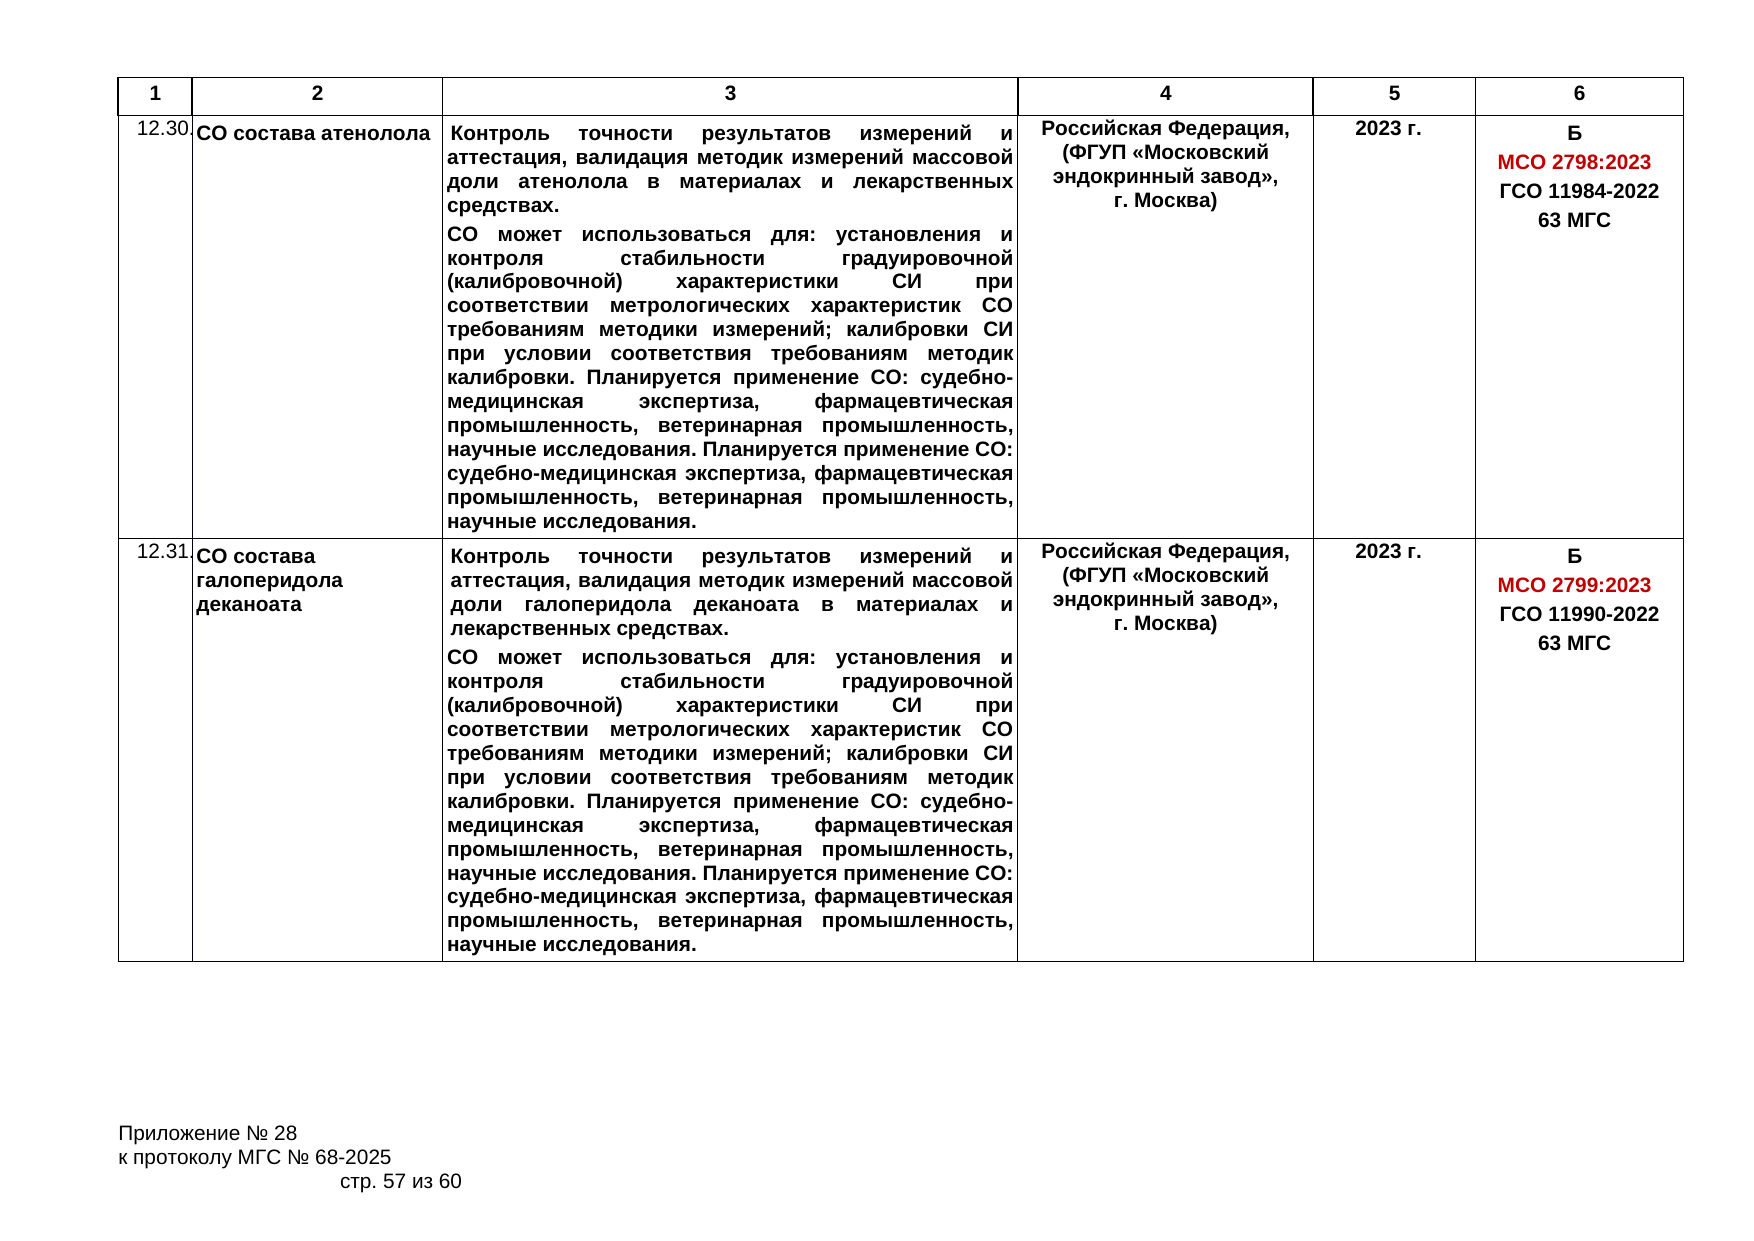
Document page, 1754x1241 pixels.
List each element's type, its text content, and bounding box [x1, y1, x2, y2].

table_header 6 [1476, 78, 1683, 114]
table_header 1 [119, 78, 191, 114]
table_cell Контроль точности результатов измерений и аттестация, валидация методик измерений массовой доли галоперидола деканоата в материалах и лекарственных средствах. СО может использоваться для: установления и контроля стабильности градуировочной (калибровочной) характеристики СИ при соответствии метрологических характеристик СО требованиям методики измерений; калибровки СИ при условии соответствия требованиям методик калибровки. Планируется применение СО: судебно-медицинская экспертиза, фармацевтическая промышленность, ветеринарная промышленность, научные исследования. Планируется применение СО: судебно-медицинская экспертиза, фармацевтическая промышленность, ветеринарная промышленность, научные исследования. [443, 539, 1017, 961]
table_header 3 [443, 78, 1017, 114]
table_cell 2023 г. [1314, 539, 1475, 961]
table_cell [119, 116, 192, 538]
table_cell СО состава галоперидола деканоата [193, 539, 442, 961]
table_header 5 [1314, 78, 1475, 114]
table_cell Б МСО 2799:2023 ГСО 11990-2022 63 МГС [1476, 539, 1683, 961]
table_cell 2023 г. [1314, 116, 1475, 538]
table_cell Контроль точности результатов измерений и аттестация, валидация методик измерений массовой доли атенолола в материалах и лекарственных средствах. СО может использоваться для: установления и контроля стабильности градуировочной (калибровочной) характеристики СИ при соответствии метрологических характеристик СО требованиям методики измерений; калибровки СИ при условии соответствия требованиям методик калибровки. Планируется применение СО: судебно-медицинская экспертиза, фармацевтическая промышленность, ветеринарная промышленность, научные исследования. Планируется применение СО: судебно-медицинская экспертиза, фармацевтическая промышленность, ветеринарная промышленность, научные исследования. [443, 116, 1017, 538]
table_header 4 [1019, 78, 1312, 114]
table_cell СО состава атенолола [193, 116, 442, 538]
table_header 2 [193, 78, 442, 114]
table_cell [119, 539, 192, 961]
table_cell Б МСО 2798:2023 ГСО 11984-2022 63 МГС [1476, 116, 1683, 538]
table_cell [1018, 116, 1313, 538]
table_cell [1018, 539, 1313, 961]
